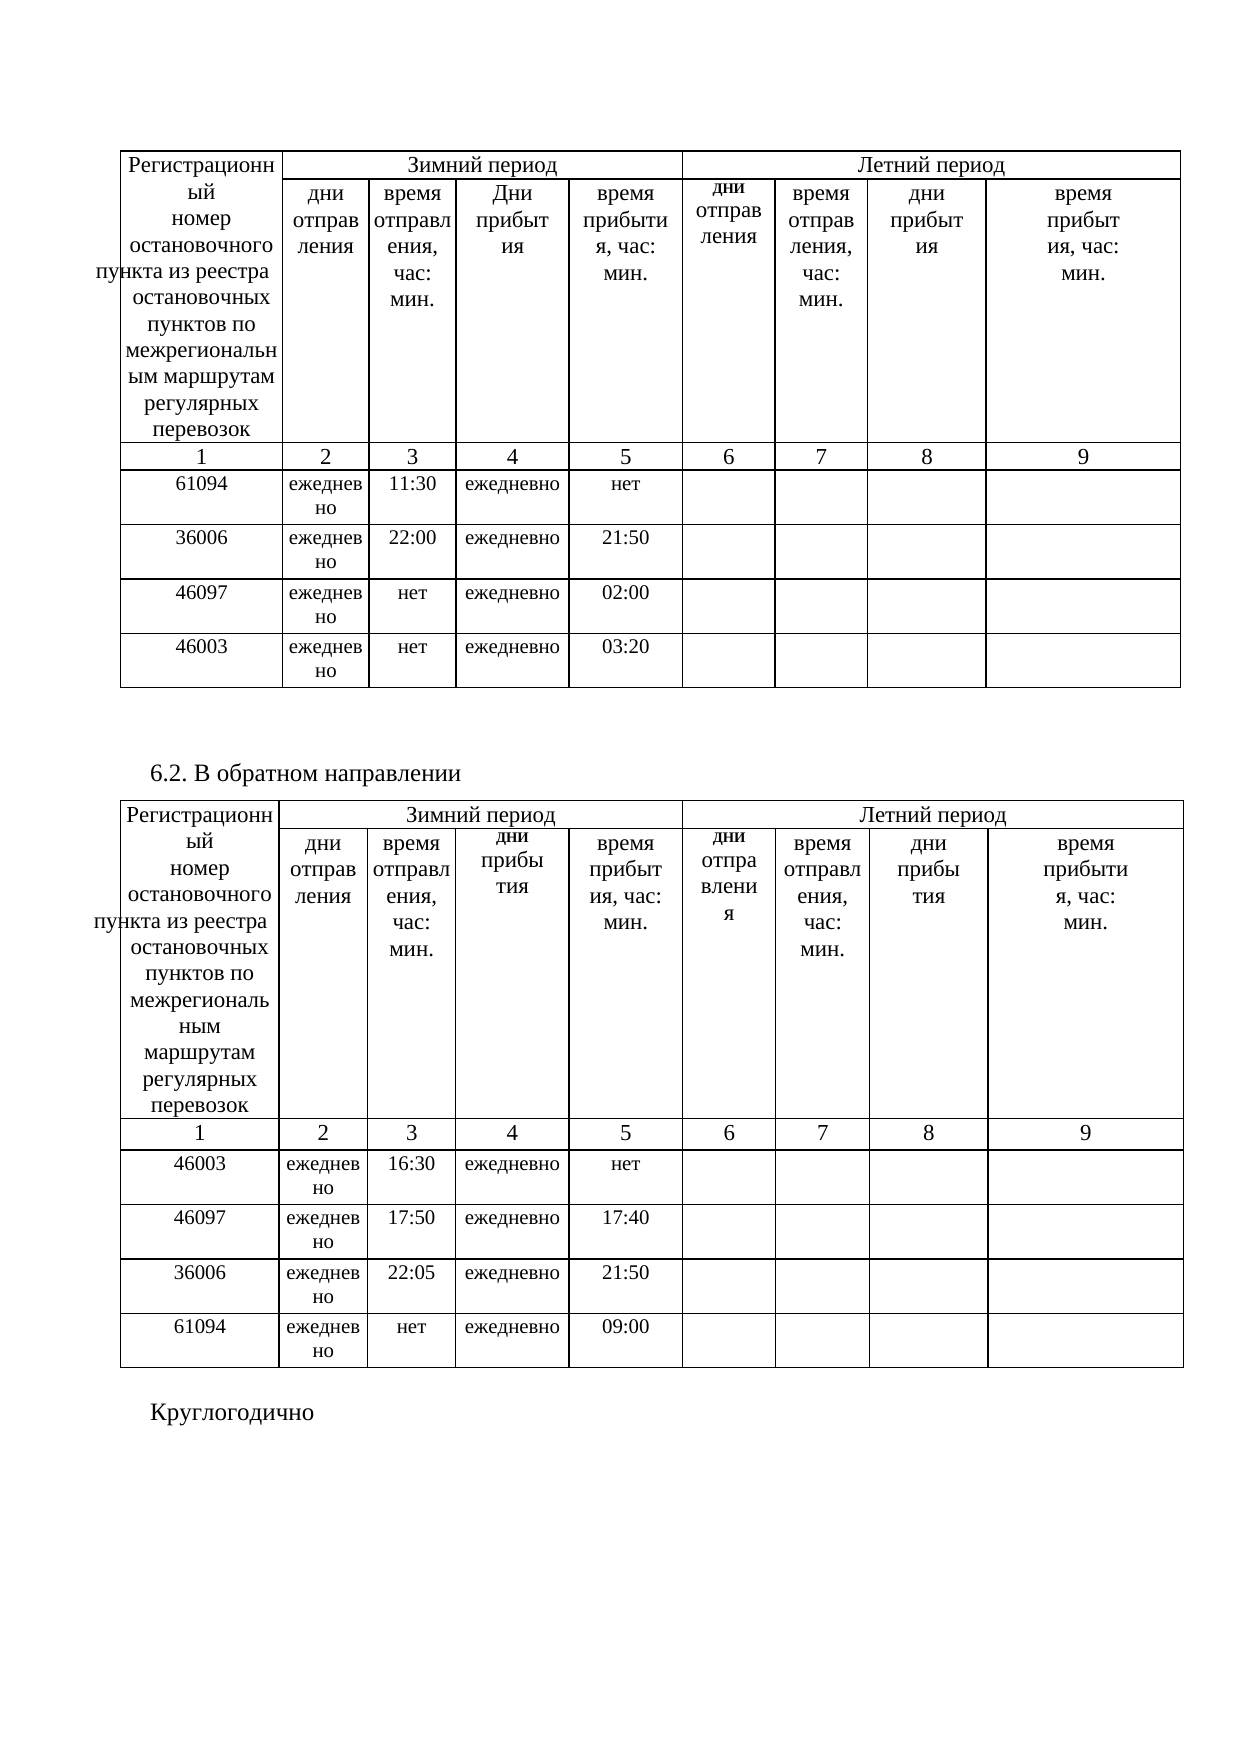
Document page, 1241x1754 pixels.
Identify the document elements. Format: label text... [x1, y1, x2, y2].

table_cell [683, 1314, 775, 1367]
table_cell 36006 [121, 525, 282, 578]
table_cell [870, 1205, 987, 1258]
table_cell ежедневно [283, 634, 368, 687]
table_cell ДНИ отправ ления [683, 180, 774, 441]
table_cell нет [368, 1314, 455, 1367]
table_cell 21:50 [570, 1260, 682, 1312]
table_cell ежедневно [456, 1314, 568, 1367]
table_cell 3 [370, 443, 455, 469]
table_cell 61094 [121, 1314, 278, 1367]
table_cell [870, 1151, 987, 1204]
text 6.2. В обратном направлении [150, 758, 1090, 787]
table_cell ежедневно [280, 1314, 367, 1367]
table_cell ДНИ прибы тия [456, 829, 568, 1117]
table_cell 46097 [121, 580, 282, 632]
table_header Летний период [683, 801, 1183, 828]
table_cell ежедневно [283, 525, 368, 578]
table_cell 17:50 [368, 1205, 455, 1258]
table_cell 22:00 [370, 525, 455, 578]
table_cell ежедневно [280, 1205, 367, 1258]
table_cell 17:40 [570, 1205, 682, 1258]
table_cell дни прибыт ия [868, 180, 985, 441]
table_cell 8 [868, 443, 985, 469]
table_cell нет [370, 580, 455, 632]
table_cell ежедневно [283, 471, 368, 524]
table_cell [989, 1151, 1183, 1204]
table_cell [868, 525, 985, 578]
table_cell 2 [280, 1119, 367, 1149]
table_cell 36006 [121, 1260, 278, 1312]
table_cell 4 [457, 443, 568, 469]
table_cell [683, 1205, 775, 1258]
table_cell [683, 525, 774, 578]
table_cell нет [570, 1151, 682, 1204]
table_cell [870, 1260, 987, 1312]
table_cell 3 [368, 1119, 455, 1149]
table_cell [683, 471, 774, 524]
table_cell [776, 1260, 869, 1312]
table_cell 6 [683, 1119, 775, 1149]
table_cell 5 [570, 443, 682, 469]
table_cell 1 [121, 1119, 278, 1149]
table_cell 7 [776, 1119, 869, 1149]
table_cell 9 [989, 1119, 1183, 1149]
table_cell ежедневно [457, 471, 568, 524]
table_cell время отправ ления, час: мин. [776, 180, 867, 441]
table_cell нет [570, 471, 682, 524]
table_cell время отправл ения, час: мин. [776, 829, 869, 1117]
table_cell [987, 634, 1180, 687]
table_cell дни отправ ления [280, 829, 367, 1117]
table_cell ДНИ отпра влени я [683, 829, 775, 1117]
table_cell 21:50 [570, 525, 682, 578]
table_cell 46003 [121, 634, 282, 687]
table_cell [776, 1151, 869, 1204]
table_cell 11:30 [370, 471, 455, 524]
table_cell ежедневно [456, 1205, 568, 1258]
table_cell [989, 1314, 1183, 1367]
table_cell [868, 634, 985, 687]
table_cell время отправл ения, час: мин. [368, 829, 455, 1117]
table_cell 09:00 [570, 1314, 682, 1367]
table_header Регистрационный номер остановочного пункта из реестра остановочных пунктов по межрегиональным маршрутам регулярных перевозок [121, 152, 282, 441]
table_cell [683, 580, 774, 632]
table_cell 2 [283, 443, 368, 469]
table_cell [776, 471, 867, 524]
table_cell [987, 471, 1180, 524]
table_cell Дни прибыт ия [457, 180, 568, 441]
table_cell время отправл ения, час: мин. [370, 180, 455, 441]
table_cell ежедневно [456, 1151, 568, 1204]
table_cell [683, 634, 774, 687]
table_header Регистрационный номер остановочного пункта из реестра остановочных пунктов по межрегиональным маршрутам регулярных перевозок [121, 801, 278, 1117]
table_cell время прибыт ия, час: мин. [987, 180, 1180, 441]
table_cell ежедневно [456, 1260, 568, 1312]
table_cell [989, 1260, 1183, 1312]
table_cell ежедневно [457, 634, 568, 687]
table_cell 1 [121, 443, 282, 469]
table_cell [870, 1314, 987, 1367]
table_cell 4 [456, 1119, 568, 1149]
table_cell ежедневно [457, 525, 568, 578]
table_cell 6 [683, 443, 774, 469]
table_cell 5 [570, 1119, 682, 1149]
table_cell [776, 634, 867, 687]
table_cell 16:30 [368, 1151, 455, 1204]
table_cell 02:00 [570, 580, 682, 632]
table_cell [868, 471, 985, 524]
table_cell ежедневно [283, 580, 368, 632]
table_cell 9 [987, 443, 1180, 469]
table_cell 61094 [121, 471, 282, 524]
table_cell ежедневно [280, 1260, 367, 1312]
table_cell ежедневно [457, 580, 568, 632]
table_cell [989, 1205, 1183, 1258]
table_cell время прибыти я, час: мин. [989, 829, 1183, 1117]
table_cell [987, 525, 1180, 578]
table_cell время прибыти я, час: мин. [570, 180, 682, 441]
table_cell [776, 1205, 869, 1258]
table_cell 46097 [121, 1205, 278, 1258]
table_header Зимний период [283, 152, 682, 178]
table_cell 8 [870, 1119, 987, 1149]
table_cell дни отправ ления [283, 180, 368, 441]
table_cell 46003 [121, 1151, 278, 1204]
table_header Зимний период [280, 801, 682, 828]
table_cell [776, 525, 867, 578]
table_cell [683, 1260, 775, 1312]
text Круглогодично [150, 1397, 1090, 1426]
table_cell [776, 580, 867, 632]
table_header Летний период [683, 152, 1180, 178]
table_cell [683, 1151, 775, 1204]
table_cell дни прибы тия [870, 829, 987, 1117]
table_cell [868, 580, 985, 632]
table_cell ежедневно [280, 1151, 367, 1204]
table_cell [776, 1314, 869, 1367]
table_cell 7 [776, 443, 867, 469]
table_cell [987, 580, 1180, 632]
table_cell нет [370, 634, 455, 687]
table_cell время прибыт ия, час: мин. [570, 829, 682, 1117]
table_cell 03:20 [570, 634, 682, 687]
table_cell 22:05 [368, 1260, 455, 1312]
